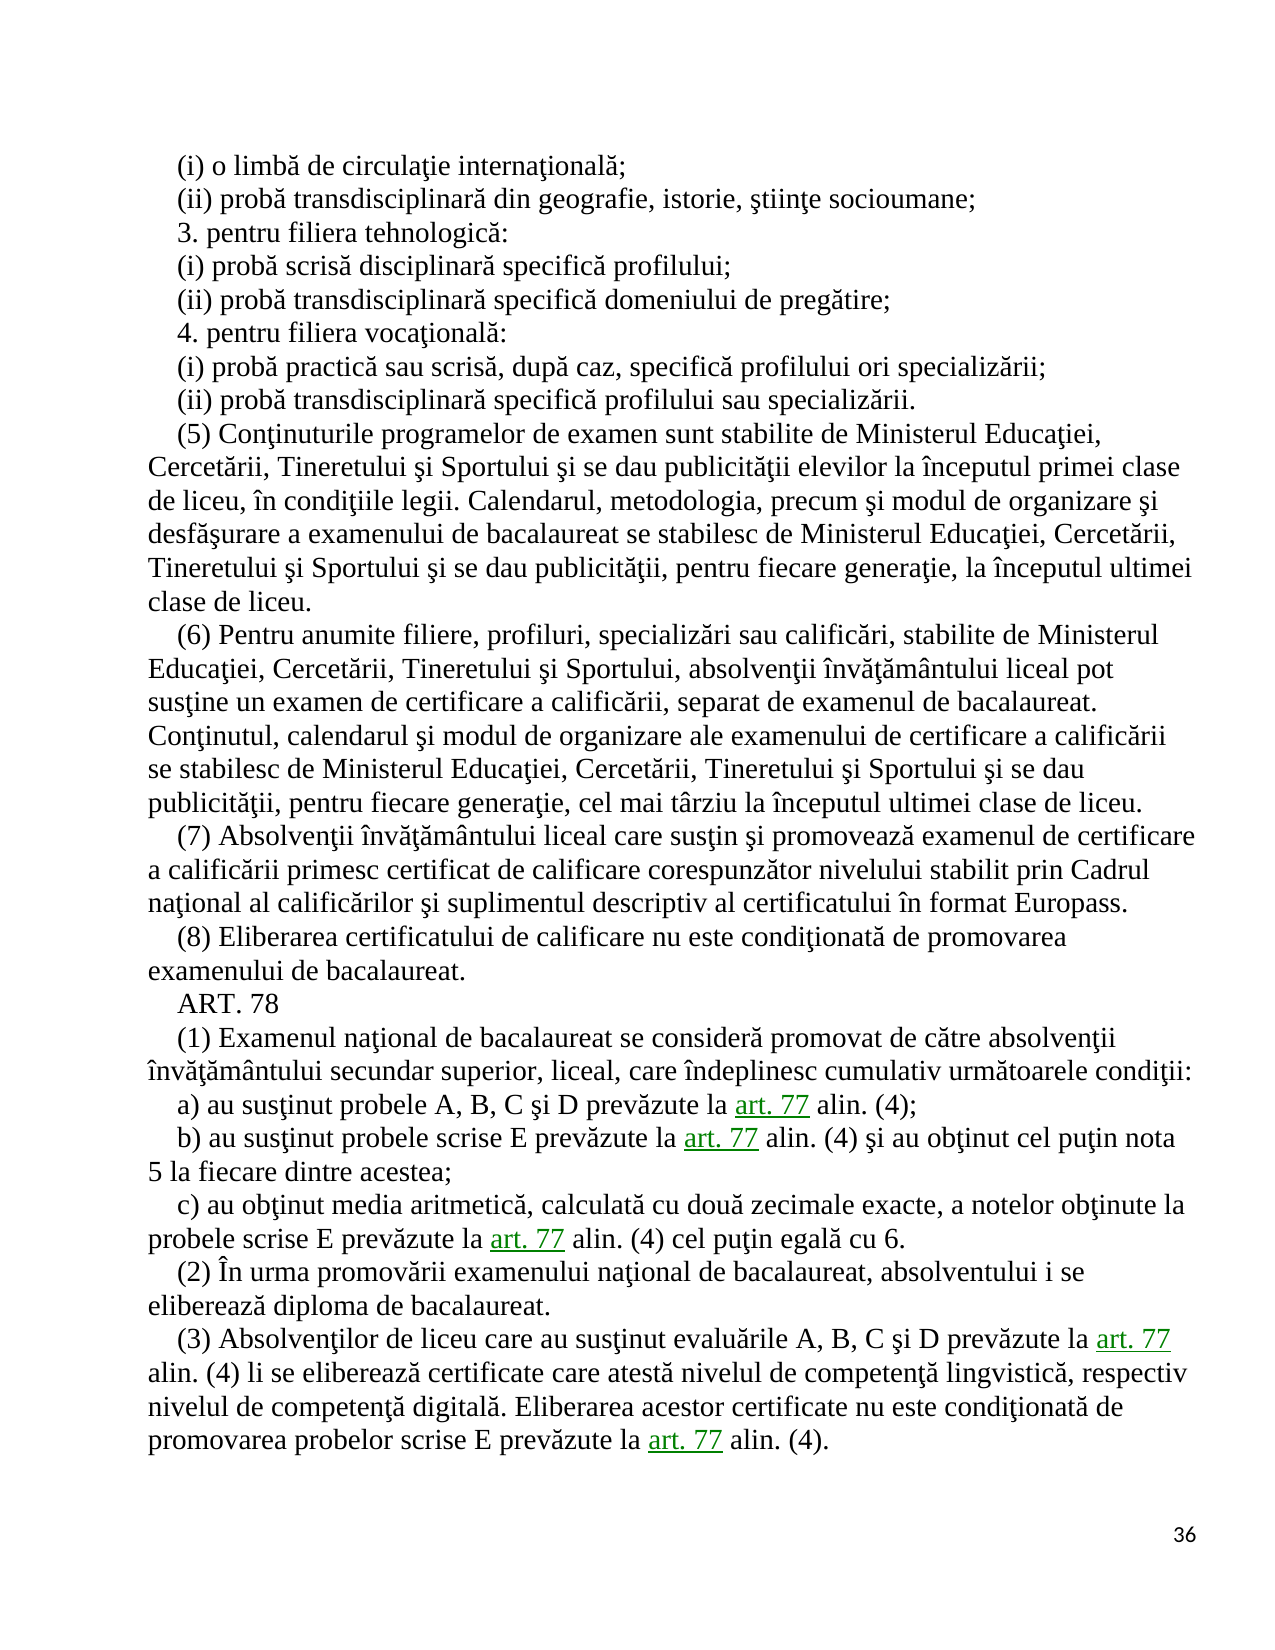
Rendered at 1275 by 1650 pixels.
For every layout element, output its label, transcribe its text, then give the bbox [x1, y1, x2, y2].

text c) au obţinut media aritmetică, calculată cu două zecimale exacte, a notelor obţinute la probele scrise E prevăzute la art. 77 alin. (4) cel puţin egală cu 6. [148, 1187, 1196, 1254]
text (6) Pentru anumite filiere, profiluri, specializări sau calificări, stabilite de Ministerul Educaţiei, Cercetării, Tineretului şi Sportului, absolvenţii învăţământului liceal pot susţine un examen de certificare a calificării, separat de examenul de bacalaureat. Conţinutul, calendarul şi modul de organizare ale examenului de certificare a calificării se stabilesc de Ministerul Educaţiei, Cercetării, Tineretului şi Sportului şi se dau publicităţii, pentru fiecare generaţie, cel mai târziu la începutul ultimei clase de liceu. [148, 617, 1196, 818]
text (5) Conţinuturile programelor de examen sunt stabilite de Ministerul Educaţiei, Cercetării, Tineretului şi Sportului şi se dau publicităţii elevilor la începutul primei clase de liceu, în condiţiile legii. Calendarul, metodologia, precum şi modul de organizare şi desfăşurare a examenului de bacalaureat se stabilesc de Ministerul Educaţiei, Cercetării, Tineretului şi Sportului şi se dau publicităţii, pentru fiecare generaţie, la începutul ultimei clase de liceu. [148, 416, 1196, 617]
text (7) Absolvenţii învăţământului liceal care susţin şi promovează examenul de certificare a calificării primesc certificat de calificare corespunzător nivelului stabilit prin Cadrul naţional al calificărilor şi suplimentul descriptiv al certificatului în format Europass. [148, 818, 1196, 919]
text (ii) probă transdisciplinară din geografie, istorie, ştiinţe socioumane; [148, 181, 1196, 215]
text (1) Examenul naţional de bacalaureat se consideră promovat de către absolvenţii învăţământului secundar superior, liceal, care îndeplinesc cumulativ următoarele condiţii: [148, 1020, 1196, 1087]
text 3. pentru filiera tehnologică: [148, 215, 1196, 248]
text (i) probă scrisă disciplinară specifică profilului; [148, 248, 1196, 282]
text (i) o limbă de circulaţie internaţională; [148, 148, 1196, 181]
text ART. 78 [148, 986, 1196, 1020]
text (8) Eliberarea certificatului de calificare nu este condiţionată de promovarea examenului de bacalaureat. [148, 919, 1196, 986]
text (2) În urma promovării examenului naţional de bacalaureat, absolventului i se eliberează diploma de bacalaureat. [148, 1254, 1196, 1322]
text b) au susţinut probele scrise E prevăzute la art. 77 alin. (4) şi au obţinut cel puţin nota 5 la fiecare dintre acestea; [148, 1120, 1196, 1187]
text (ii) probă transdisciplinară specifică domeniului de pregătire; [148, 282, 1196, 315]
text (i) probă practică sau scrisă, după caz, specifică profilului ori specializării; [148, 349, 1196, 382]
text a) au susţinut probele A, B, C şi D prevăzute la art. 77 alin. (4); [148, 1087, 1196, 1120]
text 4. pentru filiera vocaţională: [148, 315, 1196, 349]
text (3) Absolvenţilor de liceu care au susţinut evaluările A, B, C şi D prevăzute la art. 77 alin. (4) li se eliberează certificate care atestă nivelul de competenţă lingvistică, respectiv nivelul de competenţă digitală. Eliberarea acestor certificate nu este condiţionată de promovarea probelor scrise E prevăzute la art. 77 alin. (4). [148, 1322, 1196, 1456]
text (ii) probă transdisciplinară specifică profilului sau specializării. [148, 382, 1196, 416]
